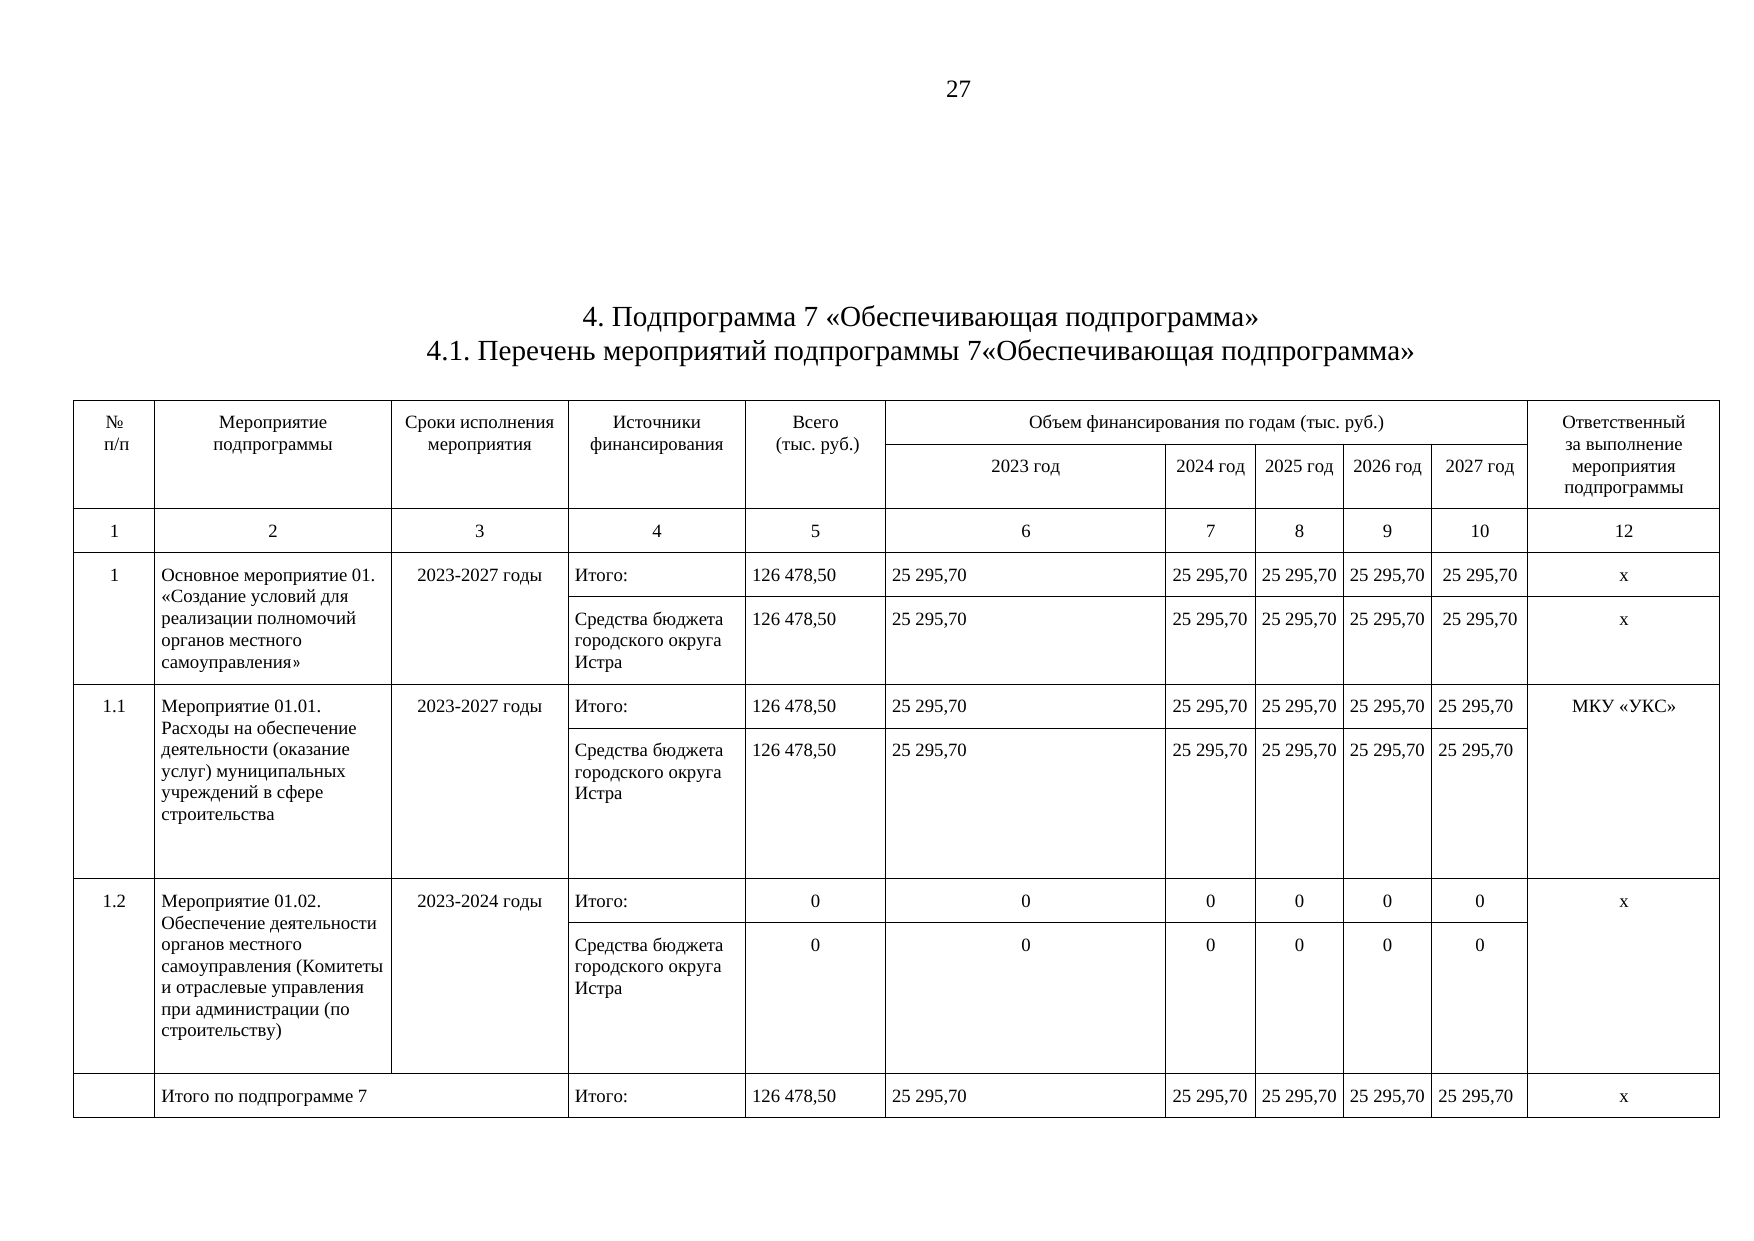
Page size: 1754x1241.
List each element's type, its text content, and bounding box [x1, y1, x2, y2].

table_cell 0 [746, 879, 885, 922]
table_cell 5 [746, 509, 885, 552]
table_cell 126 478,50 [746, 1074, 885, 1117]
text 4.1. Перечень мероприятий подпрограммы 7«Обеспечивающая подпрограмма» [118, 333, 1723, 366]
table_cell 2023 год [886, 445, 1165, 508]
table_cell 2 [155, 509, 391, 552]
table_cell Средства бюджета городского округа Истра [569, 729, 745, 878]
text 4. Подпрограмма 7 «Обеспечивающая подпрограмма» [118, 299, 1723, 333]
table_cell 12 [1528, 509, 1719, 552]
table_header Всего (тыс. руб.) [746, 401, 885, 508]
table_cell 25 295,70 [1256, 1074, 1343, 1117]
table_cell 0 [746, 923, 885, 1073]
table_cell 25 295,70 [886, 553, 1165, 596]
table_cell 25 295,70 [1344, 729, 1431, 878]
table_cell х [1528, 597, 1719, 683]
table_cell 25 295,70 [1256, 597, 1343, 683]
table_cell 25 295,70 [1344, 597, 1431, 683]
table_cell 7 [1166, 509, 1255, 552]
table_cell 126 478,50 [746, 553, 885, 596]
table_cell 1.1 [74, 685, 154, 878]
table_cell 126 478,50 [746, 685, 885, 727]
table_cell 2026 год [1344, 445, 1431, 508]
table_cell 0 [1166, 879, 1255, 922]
table_cell 25 295,70 [1166, 553, 1255, 596]
table_cell 2027 год [1432, 445, 1527, 508]
table_cell 25 295,70 [1166, 597, 1255, 683]
table_cell МКУ «УКС» [1528, 685, 1719, 878]
table_cell х [1528, 553, 1719, 596]
table_cell 0 [886, 923, 1165, 1073]
table_cell 0 [1256, 923, 1343, 1073]
table_cell 25 295,70 [1432, 729, 1527, 878]
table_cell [155, 1074, 568, 1117]
table_cell Мероприятие 01.02. Обеспечение деятельности органов местного самоуправления (Комитеты и отраслевые управления при администрации (по строительству) [155, 879, 391, 1073]
table_cell Основное мероприятие 01. «Создание условий для реализации полномочий органов местного самоуправления» [155, 553, 391, 683]
table_cell 0 [886, 879, 1165, 922]
table_cell 25 295,70 [1344, 685, 1431, 727]
table_cell Мероприятие 01.01. Расходы на обеспечение деятельности (оказание услуг) муниципальных учреждений в сфере строительства [155, 685, 391, 878]
table_cell 25 295,70 [1344, 1074, 1431, 1117]
table_cell х [1528, 1074, 1719, 1117]
table_cell [74, 1074, 154, 1117]
table_cell 2025 год [1256, 445, 1343, 508]
table_cell 25 295,70 [1432, 597, 1527, 683]
table_cell х [1528, 879, 1719, 1073]
table_cell Средства бюджета городского округа Истра [569, 597, 745, 683]
table_cell 25 295,70 [1166, 1074, 1255, 1117]
table_cell 1 [74, 509, 154, 552]
table_header Источники финансирования [569, 401, 745, 508]
table_cell 2024 год [1166, 445, 1255, 508]
table_cell 2023-2027 годы [392, 553, 568, 683]
table_cell 2023-2024 годы [392, 879, 568, 1073]
table_cell 0 [1432, 879, 1527, 922]
table_cell 25 295,70 [1432, 553, 1527, 596]
table_header Ответственный за выполнение мероприятия подпрограммы [1528, 401, 1719, 508]
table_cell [569, 923, 745, 1073]
table_cell Итого: [569, 879, 745, 922]
table_cell Итого: [569, 553, 745, 596]
table_cell 25 295,70 [886, 685, 1165, 727]
table_cell 0 [1432, 923, 1527, 1073]
table_cell 1.2 [74, 879, 154, 1073]
table_cell 0 [1344, 923, 1431, 1073]
table_header Мероприятие подпрограммы [155, 401, 391, 508]
table_cell 10 [1432, 509, 1527, 552]
table_cell Итого: [569, 1074, 745, 1117]
table_cell 1 [74, 553, 154, 683]
table_cell 25 295,70 [1344, 553, 1431, 596]
table_cell 8 [1256, 509, 1343, 552]
table_cell Итого: [569, 685, 745, 727]
table_header Сроки исполнения мероприятия [392, 401, 568, 508]
table_cell 6 [886, 509, 1165, 552]
table_cell 25 295,70 [1432, 1074, 1527, 1117]
table_cell 126 478,50 [746, 597, 885, 683]
table_cell 25 295,70 [1256, 685, 1343, 727]
table_cell 25 295,70 [886, 597, 1165, 683]
table_cell 25 295,70 [886, 729, 1165, 878]
table_cell 0 [1344, 879, 1431, 922]
table_cell 25 295,70 [1166, 685, 1255, 727]
table_cell 25 295,70 [886, 1074, 1165, 1117]
table_cell 9 [1344, 509, 1431, 552]
table_cell 3 [392, 509, 568, 552]
table_cell 0 [1256, 879, 1343, 922]
table_cell 25 295,70 [1432, 685, 1527, 727]
table_cell 0 [1166, 923, 1255, 1073]
table_cell 2023-2027 годы [392, 685, 568, 878]
table_cell 25 295,70 [1256, 553, 1343, 596]
table_cell 25 295,70 [1256, 729, 1343, 878]
table_header Объем финансирования по годам (тыс. руб.) [886, 401, 1527, 443]
table_header № п/п [74, 401, 154, 508]
table_cell 25 295,70 [1166, 729, 1255, 878]
table_cell 4 [569, 509, 745, 552]
table_cell 126 478,50 [746, 729, 885, 878]
